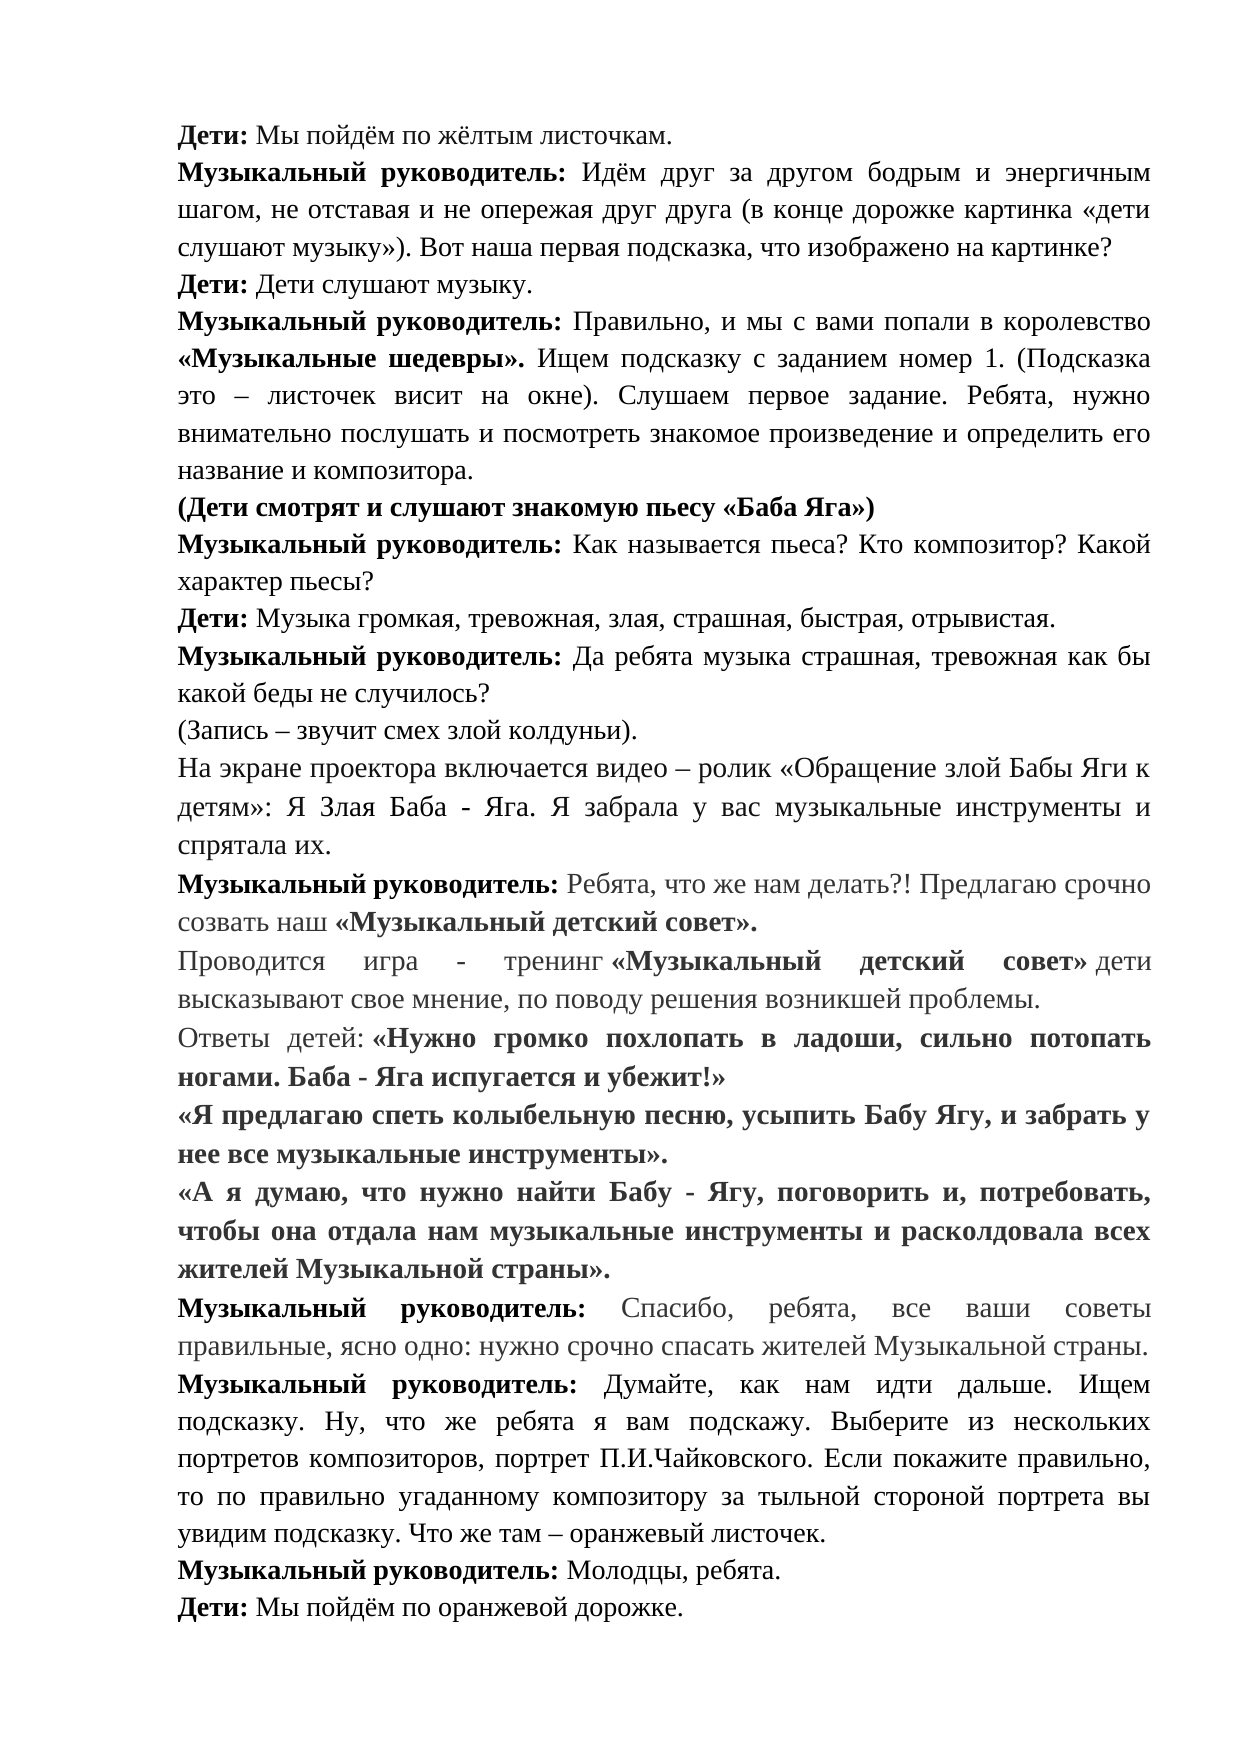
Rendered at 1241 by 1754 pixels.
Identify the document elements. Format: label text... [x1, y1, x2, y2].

text Дети: Мы пойдём по оранжевой дорожке. [177, 1590, 1152, 1622]
text Музыкальный руководитель: Молодцы, ребята. [177, 1553, 1152, 1585]
text «А я думаю, что нужно найти Бабу - Ягу, поговорить и, потребовать, чтобы она отдала нам музыкальные инструменты и расколдовала всех жителей Музыкальной страны». [177, 1174, 1152, 1285]
text На экране проектора включается видео – ролик «Обращение злой Бабы Яги к детям»: Я Злая Баба - Яга. Я забрала у вас музыкальные инструменты и спрятала их. [177, 784, 1152, 861]
text Музыкальный руководитель: Думайте, как нам идти дальше. Ищем подсказку. Ну, что же ребята я вам подскажу. Выберите из нескольких портретов композиторов, портрет П.И.Чайковского. Если покажите правильно, то по правильно угаданному композитору за тыльной стороной портрета вы увидим подсказку. Что же там – оранжевый листочек. [177, 1367, 1152, 1548]
text Дети: Музыка громкая, тревожная, злая, страшная, быстрая, отрывистая. [177, 602, 1152, 634]
text (Запись – звучит смех злой колдуньи). [177, 713, 1152, 746]
text Музыкальный руководитель: Идём друг за другом бодрым и энергичным шагом, не отставая и не опережая друг друга (в конце дорожке картинка «дети слушают музыку»). Вот наша первая подсказка, что изображено на картинке? [177, 155, 1152, 262]
text Ответы детей: «Нужно громко похлопать в ладоши, сильно потопать ногами. Баба - Яга испугается и убежит!» [177, 1020, 1152, 1092]
text «Я предлагаю спеть колыбельную песню, усыпить Бабу Ягу, и забрать у нее все музыкальные инструменты». [177, 1097, 1152, 1169]
text Музыкальный руководитель: Ребята, что же нам делать?! Предлагаю срочно созвать наш «Музыкальный детский совет». [177, 866, 1152, 938]
text Музыкальный руководитель: Правильно, и мы с вами попали в королевство «Музыкальные шедевры». Ищем подсказку с заданием номер 1. (Подсказка это – листочек висит на окне). Слушаем первое задание. Ребята, нужно внимательно послушать и посмотреть знакомое произведение и определить его название и композитора. [177, 304, 1152, 485]
text Проводится игра - тренинг «Музыкальный детский совет» дети высказывают свое мнение, по поводу решения возникшей проблемы. [177, 943, 1152, 1015]
text Дети: Мы пойдём по жёлтым листочкам. [177, 118, 1152, 151]
text Дети: Дети слушают музыку. [177, 267, 1152, 299]
text Музыкальный руководитель: Как называется пьеса? Кто композитор? Какой характер пьесы? [177, 527, 1152, 597]
text (Дети смотрят и слушают знакомую пьесу «Баба Яга») [177, 490, 1152, 522]
text Музыкальный руководитель: Спасибо, ребята, все ваши советы правильные, ясно одно: нужно срочно спасать жителей Музыкальной страны. [177, 1290, 1152, 1362]
text Музыкальный руководитель: Да ребята музыка страшная, тревожная как бы какой беды не случилось? [177, 639, 1152, 708]
